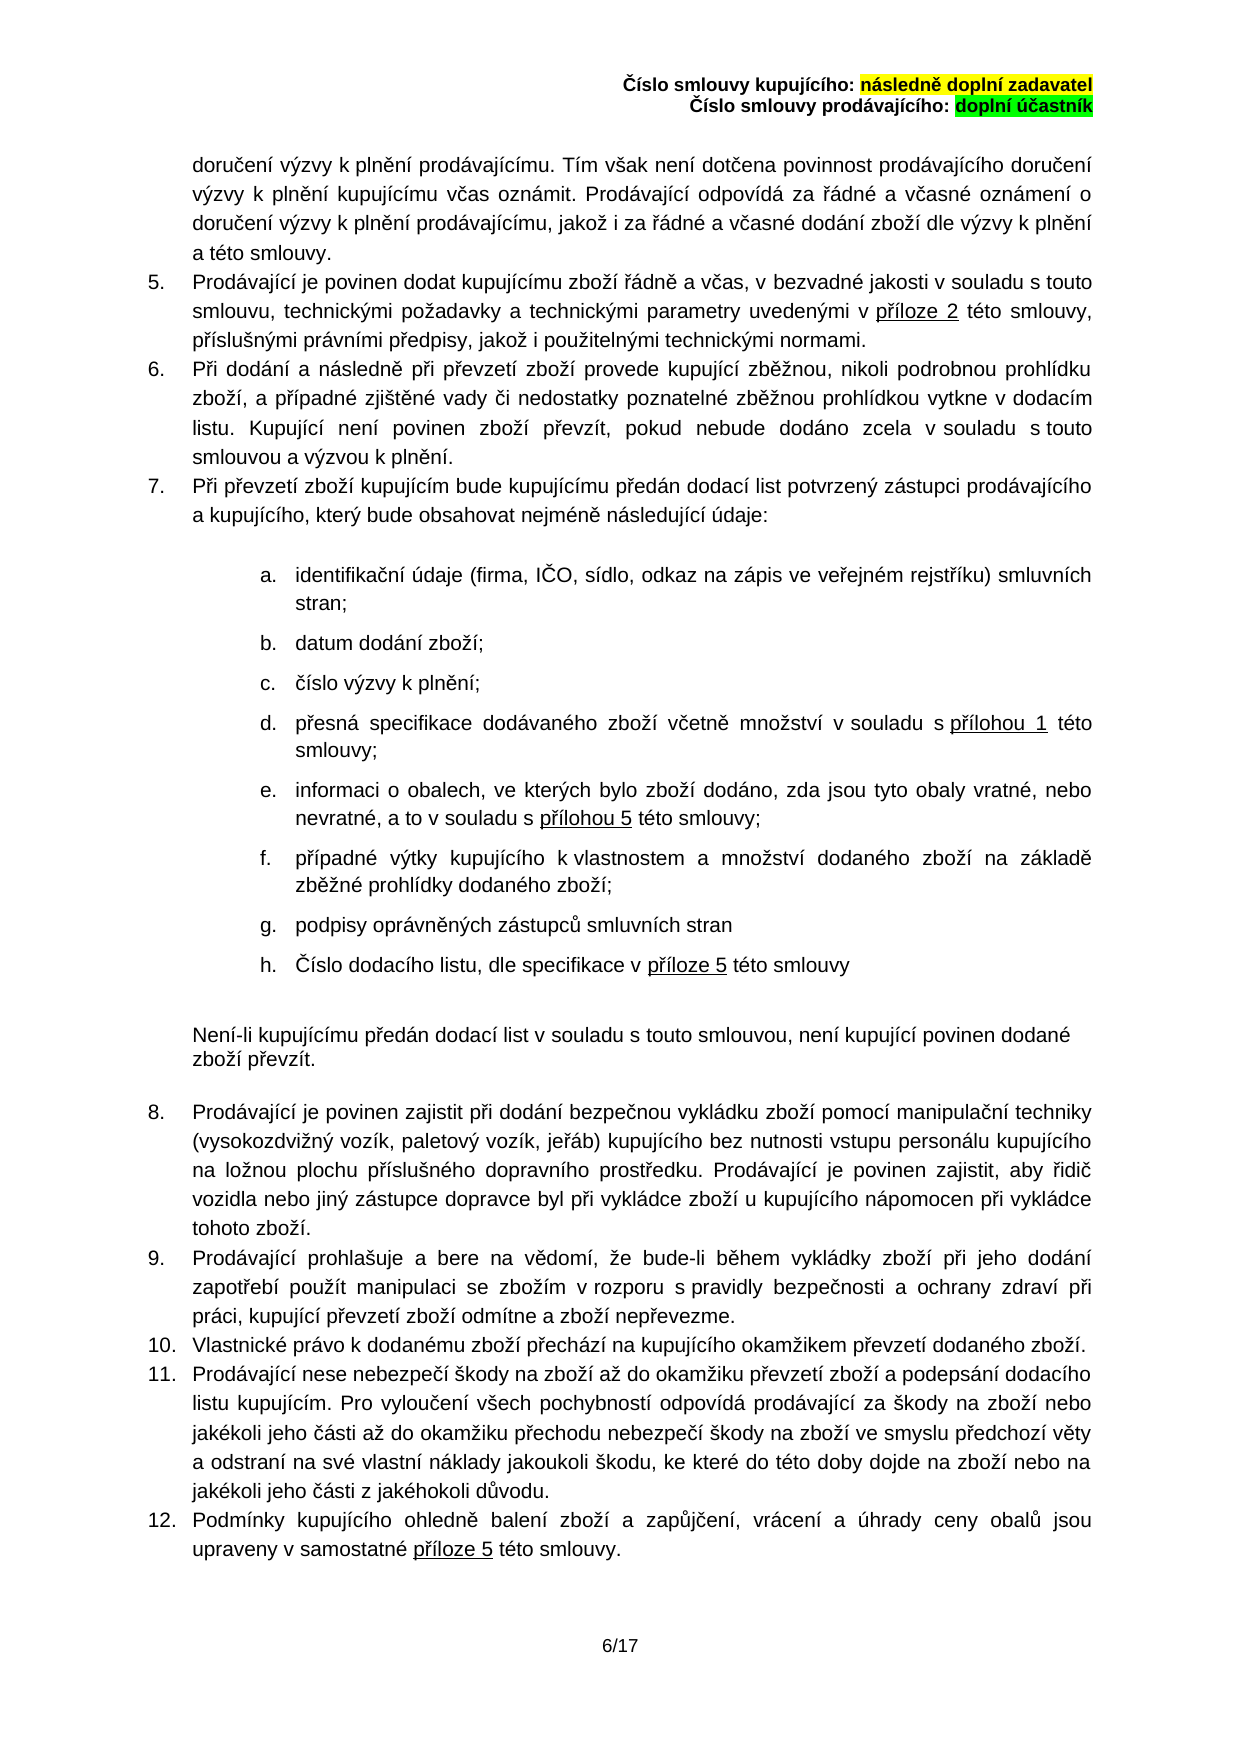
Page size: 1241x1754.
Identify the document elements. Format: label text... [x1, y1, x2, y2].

list Není-li kupujícímu předán dodací list v souladu s touto smlouvou, není kupující povinen dodané zboží převzít. [192, 1022, 1093, 1070]
list informaci o obalech, ve kterých bylo zboží dodáno, zda jsou tyto obaly vratné, nebo nevratné, a to v souladu s přílohou 5 této smlouvy; [260, 778, 1093, 830]
list Při dodání a následně při převzetí zboží provede kupující zběžnou, nikoli podrobnou prohlídku zboží, a případné zjištěné vady či nedostatky poznatelné zběžnou prohlídkou vytkne v dodacím listu. Kupující není povinen zboží převzít, pokud nebude dodáno zcela v souladu s touto smlouvou a výzvou k plnění. [148, 352, 1093, 468]
list případné výtky kupujícího k vlastnostem a množství dodaného zboží na základě zběžné prohlídky dodaného zboží; [260, 846, 1093, 897]
list Prodávající nese nebezpečí škody na zboží až do okamžiku převzetí zboží a podepsání dodacího listu kupujícím. Pro vyloučení všech pochybností odpovídá prodávající za škody na zboží nebo jakékoli jeho části až do okamžiku přechodu nebezpečí škody na zboží ve smyslu předchozí věty a odstraní na své vlastní náklady jakoukoli škodu, ke které do této doby dojde na zboží nebo na jakékoli jeho části z jakéhokoli důvodu. [148, 1357, 1093, 1503]
list číslo výzvy k plnění; [260, 671, 1093, 695]
list Prodávající prohlašuje a bere na vědomí, že bude-li během vykládky zboží při jeho dodání zapotřebí použít manipulaci se zbožím v rozporu s pravidly bezpečnosti a ochrany zdraví při práci, kupující převzetí zboží odmítne a zboží nepřevezme. [148, 1240, 1093, 1328]
list datum dodání zboží; [260, 631, 1093, 655]
list Vlastnické právo k dodanému zboží přechází na kupujícího okamžikem převzetí dodaného zboží. [148, 1328, 1093, 1357]
list Prodávající je povinen dodat kupujícímu zboží řádně a včas, v bezvadné jakosti v souladu s touto smlouvu, technickými požadavky a technickými parametry uvedenými v příloze 2 této smlouvy, příslušnými právními předpisy, jakož i použitelnými technickými normami. [148, 264, 1093, 352]
list Prodávající je povinen zajistit při dodání bezpečnou vykládku zboží pomocí manipulační techniky (vysokozdvižný vozík, paletový vozík, jeřáb) kupujícího bez nutnosti vstupu personálu kupujícího na ložnou plochu příslušného dopravního prostředku. Prodávající je povinen zajistit, aby řidič vozidla nebo jiný zástupce dopravce byl při vykládce zboží u kupujícího nápomocen při vykládce tohoto zboží. [148, 1094, 1093, 1240]
list identifikační údaje (firma, IČO, sídlo, odkaz na zápis ve veřejném rejstříku) smluvních stran; [260, 563, 1093, 615]
list podpisy oprávněných zástupců smluvních stran [260, 913, 1093, 937]
list Podmínky kupujícího ohledně balení zboží a zapůjčení, vrácení a úhrady ceny obalů jsou upraveny v samostatné příloze 5 této smlouvy. [148, 1503, 1093, 1561]
list Při převzetí zboží kupujícím bude kupujícímu předán dodací list potvrzený zástupci prodávajícího a kupujícího, který bude obsahovat nejméně následující údaje: [148, 468, 1093, 527]
list Číslo dodacího listu, dle specifikace v příloze 5 této smlouvy [260, 953, 1093, 977]
list přesná specifikace dodávaného zboží včetně množství v souladu s přílohou 1 této smlouvy; [260, 711, 1093, 762]
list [148, 148, 1093, 264]
